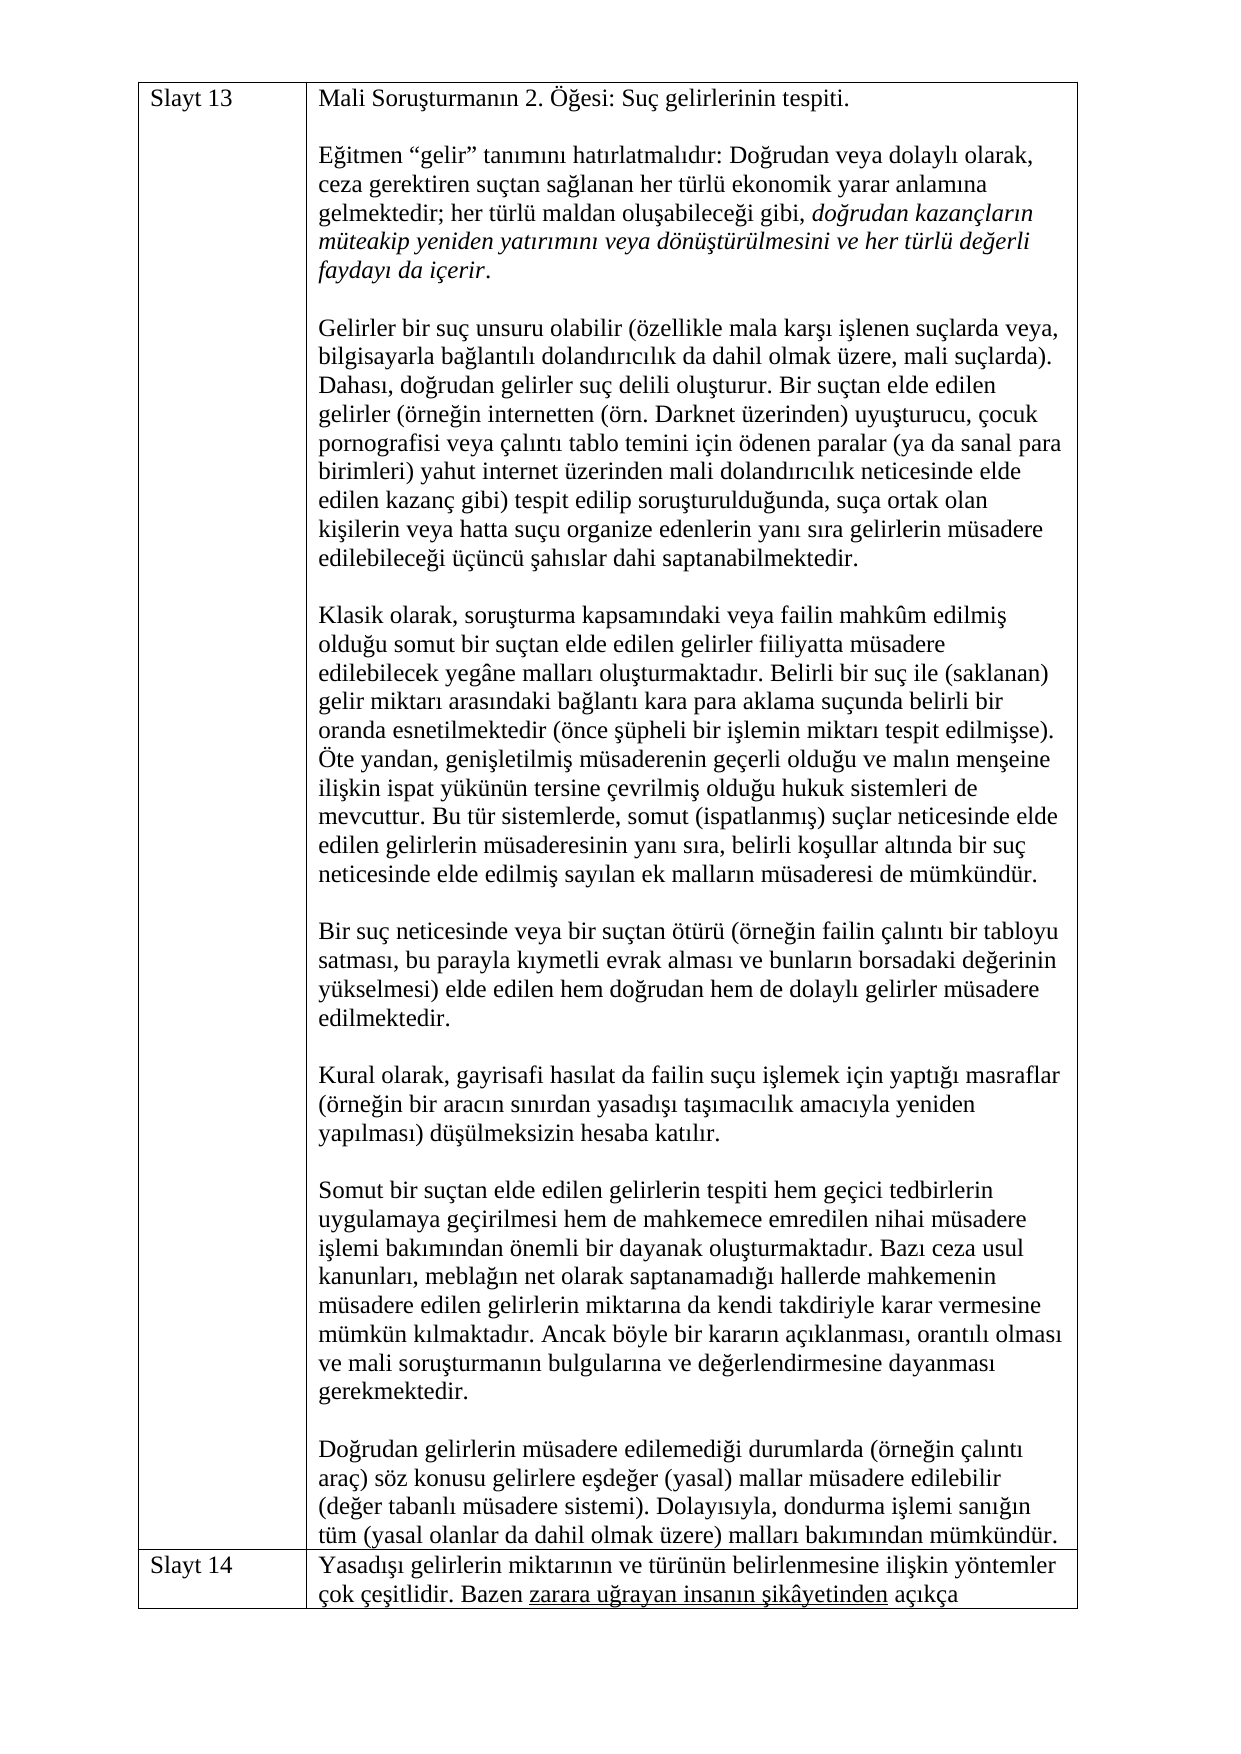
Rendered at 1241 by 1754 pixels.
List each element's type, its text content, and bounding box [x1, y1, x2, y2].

table_cell Mali Soruşturmanın 2. Öğesi: Suç gelirlerinin tespiti. Eğitmen “gelir” tanımını hatırlatmalıdır: Doğrudan veya dolaylı olarak, ceza gerektiren suçtan sağlanan her türlü ekonomik yarar anlamına gelmektedir; her türlü maldan oluşabileceği gibi, doğrudan kazançların müteakip yeniden yatırımını veya dönüştürülmesini ve her türlü değerli faydayı da içerir. Gelirler bir suç unsuru olabilir (özellikle mala karşı işlenen suçlarda veya, bilgisayarla bağlantılı dolandırıcılık da dahil olmak üzere, mali suçlarda). Dahası, doğrudan gelirler suç delili oluşturur. Bir suçtan elde edilen gelirler (örneğin internetten (örn. Darknet üzerinden) uyuşturucu, çocuk pornografisi veya çalıntı tablo temini için ödenen paralar (ya da sanal para birimleri) yahut internet üzerinden mali dolandırıcılık neticesinde elde edilen kazanç gibi) tespit edilip soruşturulduğunda, suça ortak olan kişilerin veya hatta suçu organize edenlerin yanı sıra gelirlerin müsadere edilebileceği üçüncü şahıslar dahi saptanabilmektedir. Klasik olarak, soruşturma kapsamındaki veya failin mahkûm edilmiş olduğu somut bir suçtan elde edilen gelirler fiiliyatta müsadere edilebilecek yegâne malları oluşturmaktadır. Belirli bir suç ile (saklanan) gelir miktarı arasındaki bağlantı kara para aklama suçunda belirli bir oranda esnetilmektedir (önce şüpheli bir işlemin miktarı tespit edilmişse). Öte yandan, genişletilmiş müsaderenin geçerli olduğu ve malın menşeine ilişkin ispat yükünün tersine çevrilmiş olduğu hukuk sistemleri de mevcuttur. Bu tür sistemlerde, somut (ispatlanmış) suçlar neticesinde elde edilen gelirlerin müsaderesinin yanı sıra, belirli koşullar altında bir suç neticesinde elde edilmiş sayılan ek malların müsaderesi de mümkündür. Bir suç neticesinde veya bir suçtan ötürü (örneğin failin çalıntı bir tabloyu satması, bu parayla kıymetli evrak alması ve bunların borsadaki değerinin yükselmesi) elde edilen hem doğrudan hem de dolaylı gelirler müsadere edilmektedir. Kural olarak, gayrisafi hasılat da failin suçu işlemek için yaptığı masraflar (örneğin bir aracın sınırdan yasadışı taşımacılık amacıyla yeniden yapılması) düşülmeksizin hesaba katılır. Somut bir suçtan elde edilen gelirlerin tespiti hem geçici tedbirlerin uygulamaya geçirilmesi hem de mahkemece emredilen nihai müsadere işlemi bakımından önemli bir dayanak oluşturmaktadır. Bazı ceza usul kanunları, meblağın net olarak saptanamadığı hallerde mahkemenin müsadere edilen gelirlerin miktarına da kendi takdiriyle karar vermesine mümkün kılmaktadır. Ancak böyle bir kararın açıklanması, orantılı olması ve mali soruşturmanın bulgularına ve değerlendirmesine dayanması gerekmektedir. Doğrudan gelirlerin müsadere edilemediği durumlarda (örneğin çalıntı araç) söz konusu gelirlere eşdeğer (yasal) mallar müsadere edilebilir (değer tabanlı müsadere sistemi). Dolayısıyla, dondurma işlemi sanığın tüm (yasal olanlar da dahil olmak üzere) malları bakımından mümkündür. [307, 83, 1077, 1549]
table_cell Slayt 13 [139, 83, 306, 1549]
table_cell Slayt 14 [139, 1550, 306, 1607]
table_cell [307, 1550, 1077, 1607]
